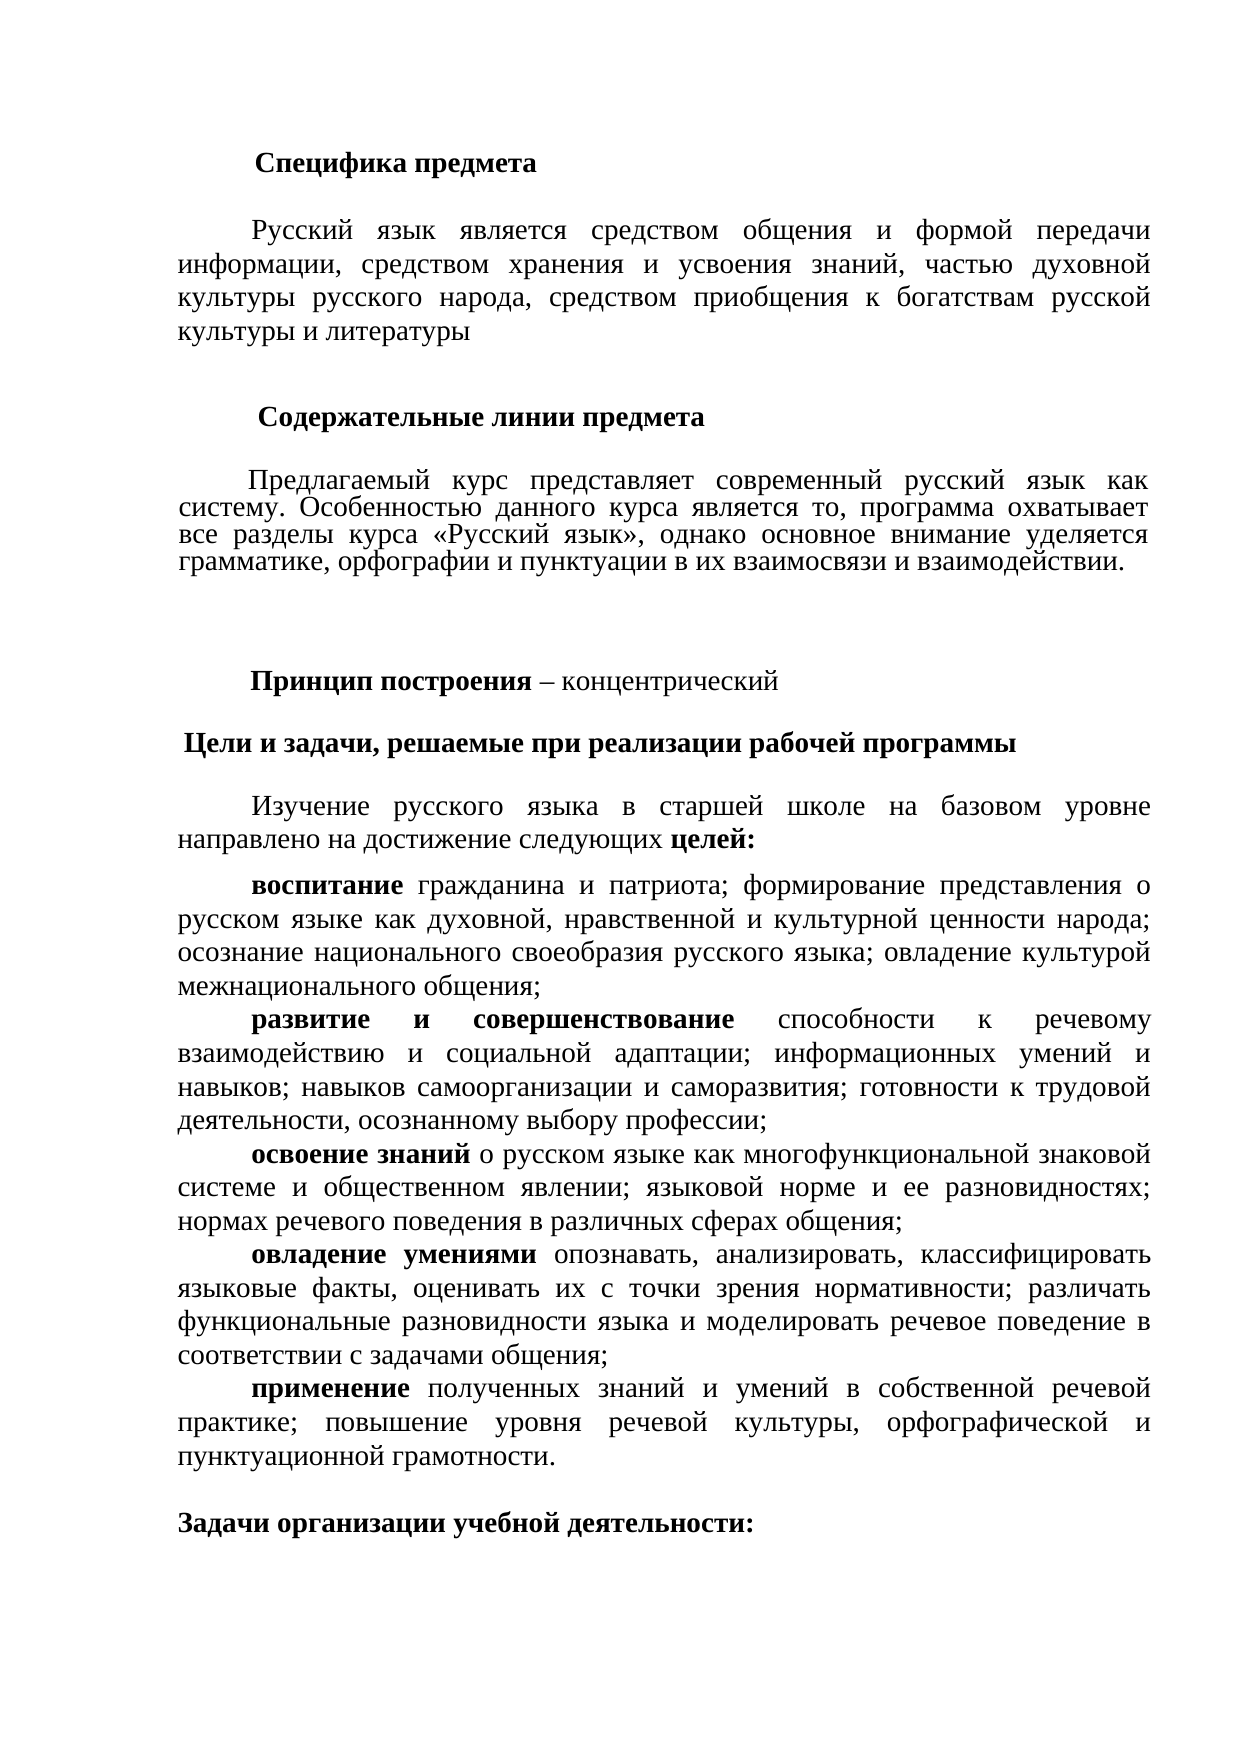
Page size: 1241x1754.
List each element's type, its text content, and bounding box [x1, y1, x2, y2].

text Специфика предмета [177, 145, 1152, 179]
text Изучение русского языка в старшей школе на базовом уровне направлено на достижение следующих целей: [177, 788, 1152, 855]
text Предлагаемый курс представляет современный русский язык как систему. Особенностью данного курса является то, программа охватывает все разделы курса «Русский язык», однако основное внимание уделяется грамматике, орфографии и пунктуации в их взаимосвязи и взаимодействии. [178, 468, 1149, 576]
text Русский язык является средством общения и формой передачи информации, средством хранения и усвоения знаний, частью духовной культуры русского народа, средством приобщения к богатствам русской культуры и литературы [177, 212, 1152, 346]
text применение полученных знаний и умений в собственной речевой практике; повышение уровня речевой культуры, орфографической и пунктуационной грамотности. [177, 1371, 1152, 1471]
text овладение умениями опознавать, анализировать, классифицировать языковые факты, оценивать их с точки зрения нормативности; различать функциональные разновидности языка и моделировать речевое поведение в соответствии с задачами общения; [177, 1236, 1152, 1371]
text освоение знаний о русском языке как многофункциональной знаковой системе и общественном явлении; языковой норме и ее разновидностях; нормах речевого поведения в различных сферах общения; [177, 1136, 1152, 1236]
text Задачи организации учебной деятельности: [177, 1505, 1152, 1538]
text Принцип построения – концентрический [177, 663, 1152, 697]
text развитие и совершенствование способности к речевому взаимодействию и социальной адаптации; информационных умений и навыков; навыков самоорганизации и саморазвития; готовности к трудовой деятельности, осознанному выбору профессии; [177, 1002, 1152, 1136]
text Цели и задачи, решаемые при реализации рабочей программы [177, 726, 1152, 759]
subtitle Содержательные линии предмета [177, 399, 1152, 432]
text воспитание гражданина и патриота; формирование представления о русском языке как духовной, нравственной и культурной ценности народа; осознание национального своеобразия русского языка; овладение культурой межнационального общения; [177, 867, 1152, 1002]
